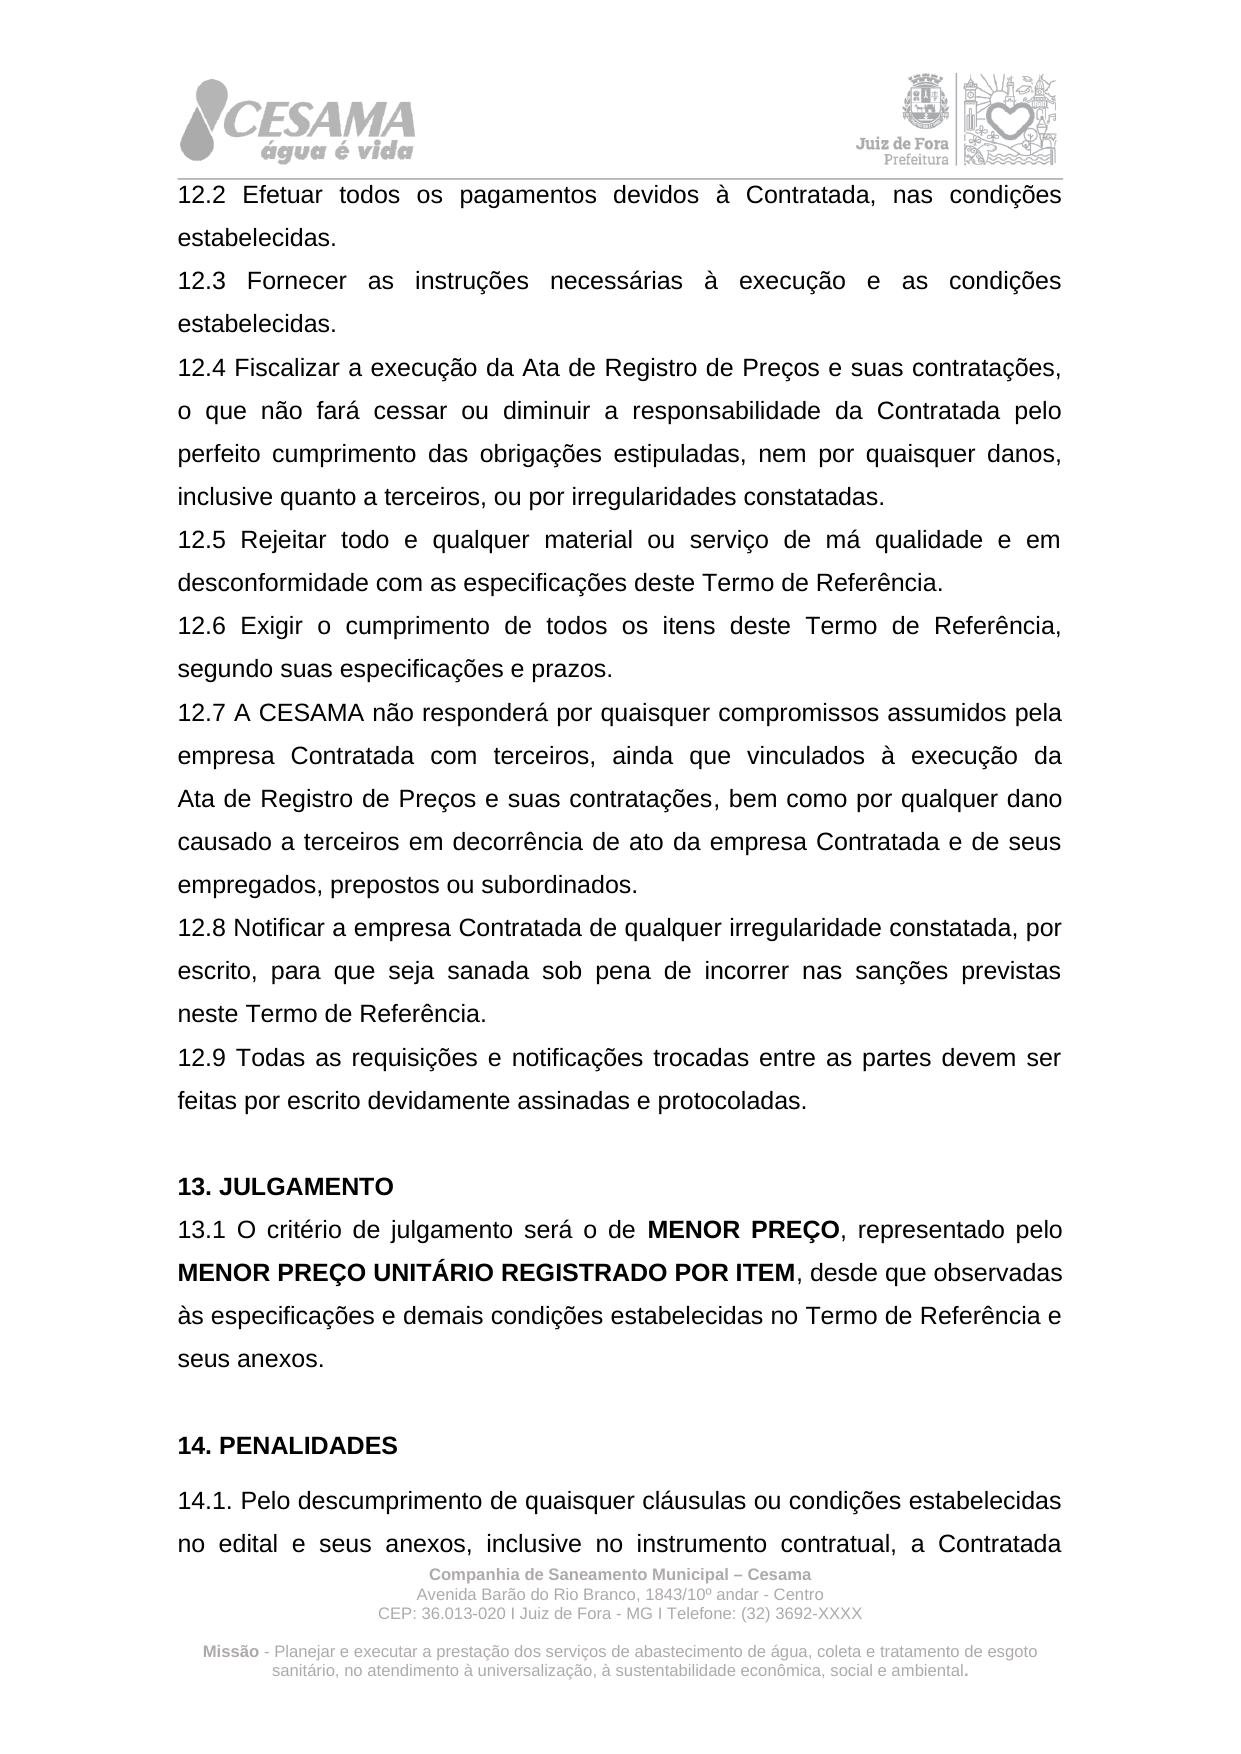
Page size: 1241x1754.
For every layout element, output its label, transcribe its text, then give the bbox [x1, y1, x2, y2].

text 12.4 Fiscalizar a execução da Ata de Registro de Preços e suas contratações, o que não fará cessar ou diminuir a responsabilidade da Contratada pelo perfeito cumprimento das obrigações estipuladas, nem por quaisquer danos, inclusive quanto a terceiros, ou por irregularidades constatadas. [177, 352, 1063, 511]
text 12.9 Todas as requisições e notificações trocadas entre as partes devem ser feitas por escrito devidamente assinadas e protocoladas. [177, 1042, 1063, 1114]
text 12.5 Rejeitar todo e qualquer material ou serviço de má qualidade e em desconformidade com as especificações deste Termo de Referência. [177, 525, 1063, 597]
text 12.2 Efetuar todos os pagamentos devidos à Contratada, nas condições estabelecidas. [177, 180, 1063, 252]
picture [177, 73, 1064, 180]
text 12.6 Exigir o cumprimento de todos os itens deste Termo de Referência, segundo suas especificações e prazos. [177, 611, 1063, 683]
text 13.1 O critério de julgamento será o de MENOR PREÇO, representado pelo MENOR PREÇO UNITÁRIO REGISTRADO POR ITEM, desde que observadas às especificações e demais condições estabelecidas no Termo de Referência e seus anexos. [177, 1215, 1063, 1373]
text 12.3 Fornecer as instruções necessárias à execução e as condições estabelecidas. [177, 266, 1063, 338]
text 13. JULGAMENTO [177, 1172, 1063, 1201]
text 12.8 Notificar a empresa Contratada de qualquer irregularidade constatada, por escrito, para que seja sanada sob pena de incorrer nas sanções previstas neste Termo de Referência. [177, 913, 1063, 1028]
text 14. PENALIDADES [177, 1431, 1063, 1459]
text 12.7 A CESAMA não responderá por quaisquer compromissos assumidos pela empresa Contratada com terceiros, ainda que vinculados à execução da Ata de Registro de Preços e suas contratações, bem como por qualquer dano causado a terceiros em decorrência de ato da empresa Contratada e de seus empregados, prepostos ou subordinados. [177, 697, 1063, 899]
